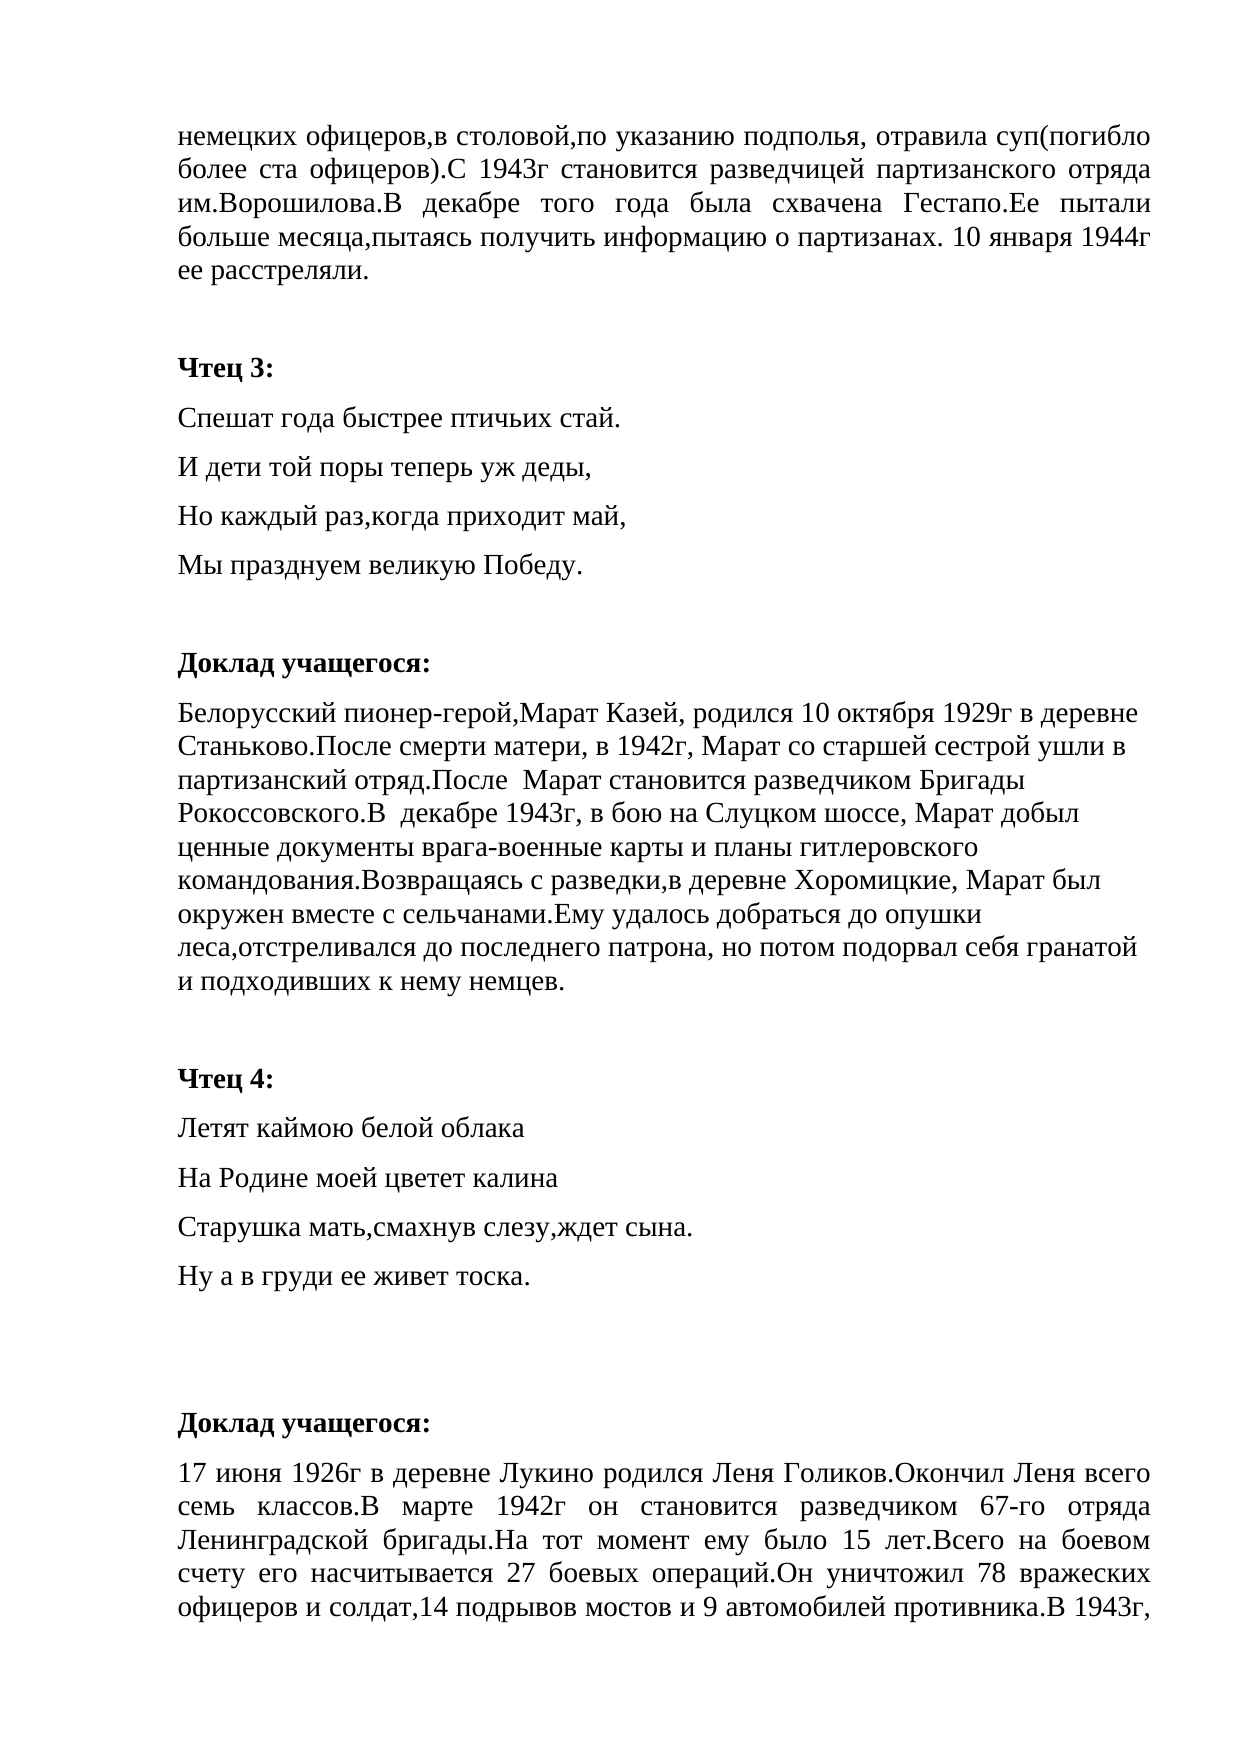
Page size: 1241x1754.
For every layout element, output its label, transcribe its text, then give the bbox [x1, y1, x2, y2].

text Старушка мать,смахнув слезу,ждет сына. [177, 1209, 1152, 1242]
text Мы празднуем великую Победу. [177, 547, 1152, 581]
text Белорусский пионер-герой,Марат Казей, родился 10 октября 1929г в деревне Станьково.После смерти матери, в 1942г, Марат со старшей сестрой ушли в партизанский отряд.После Марат становится разведчиком Бригады Рокоссовского.В декабре 1943г, в бою на Слуцком шоссе, Марат добыл ценные документы врага-военные карты и планы гитлеровского командования.Возвращаясь с разведки,в деревне Хоромицкие, Марат был окружен вместе с сельчанами.Ему удалось добраться до опушки леса,отстреливался до последнего патрона, но потом подорвал себя гранатой и подходивших к нему немцев. [177, 695, 1152, 997]
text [177, 118, 1152, 286]
text На Родине моей цветет калина [177, 1160, 1152, 1193]
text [177, 1455, 1152, 1622]
text Ну а в груди ее живет тоска. [177, 1258, 1152, 1292]
text Чтец 3: [177, 351, 1152, 384]
text Доклад учащегося: [177, 1406, 1152, 1439]
text Спешат года быстрее птичьих стай. [177, 400, 1152, 433]
text И дети той поры теперь уж деды, [177, 449, 1152, 482]
text Чтец 4: [177, 1061, 1152, 1095]
text Но каждый раз,когда приходит май, [177, 498, 1152, 532]
text Летят каймою белой облака [177, 1111, 1152, 1144]
text Доклад учащегося: [177, 646, 1152, 679]
